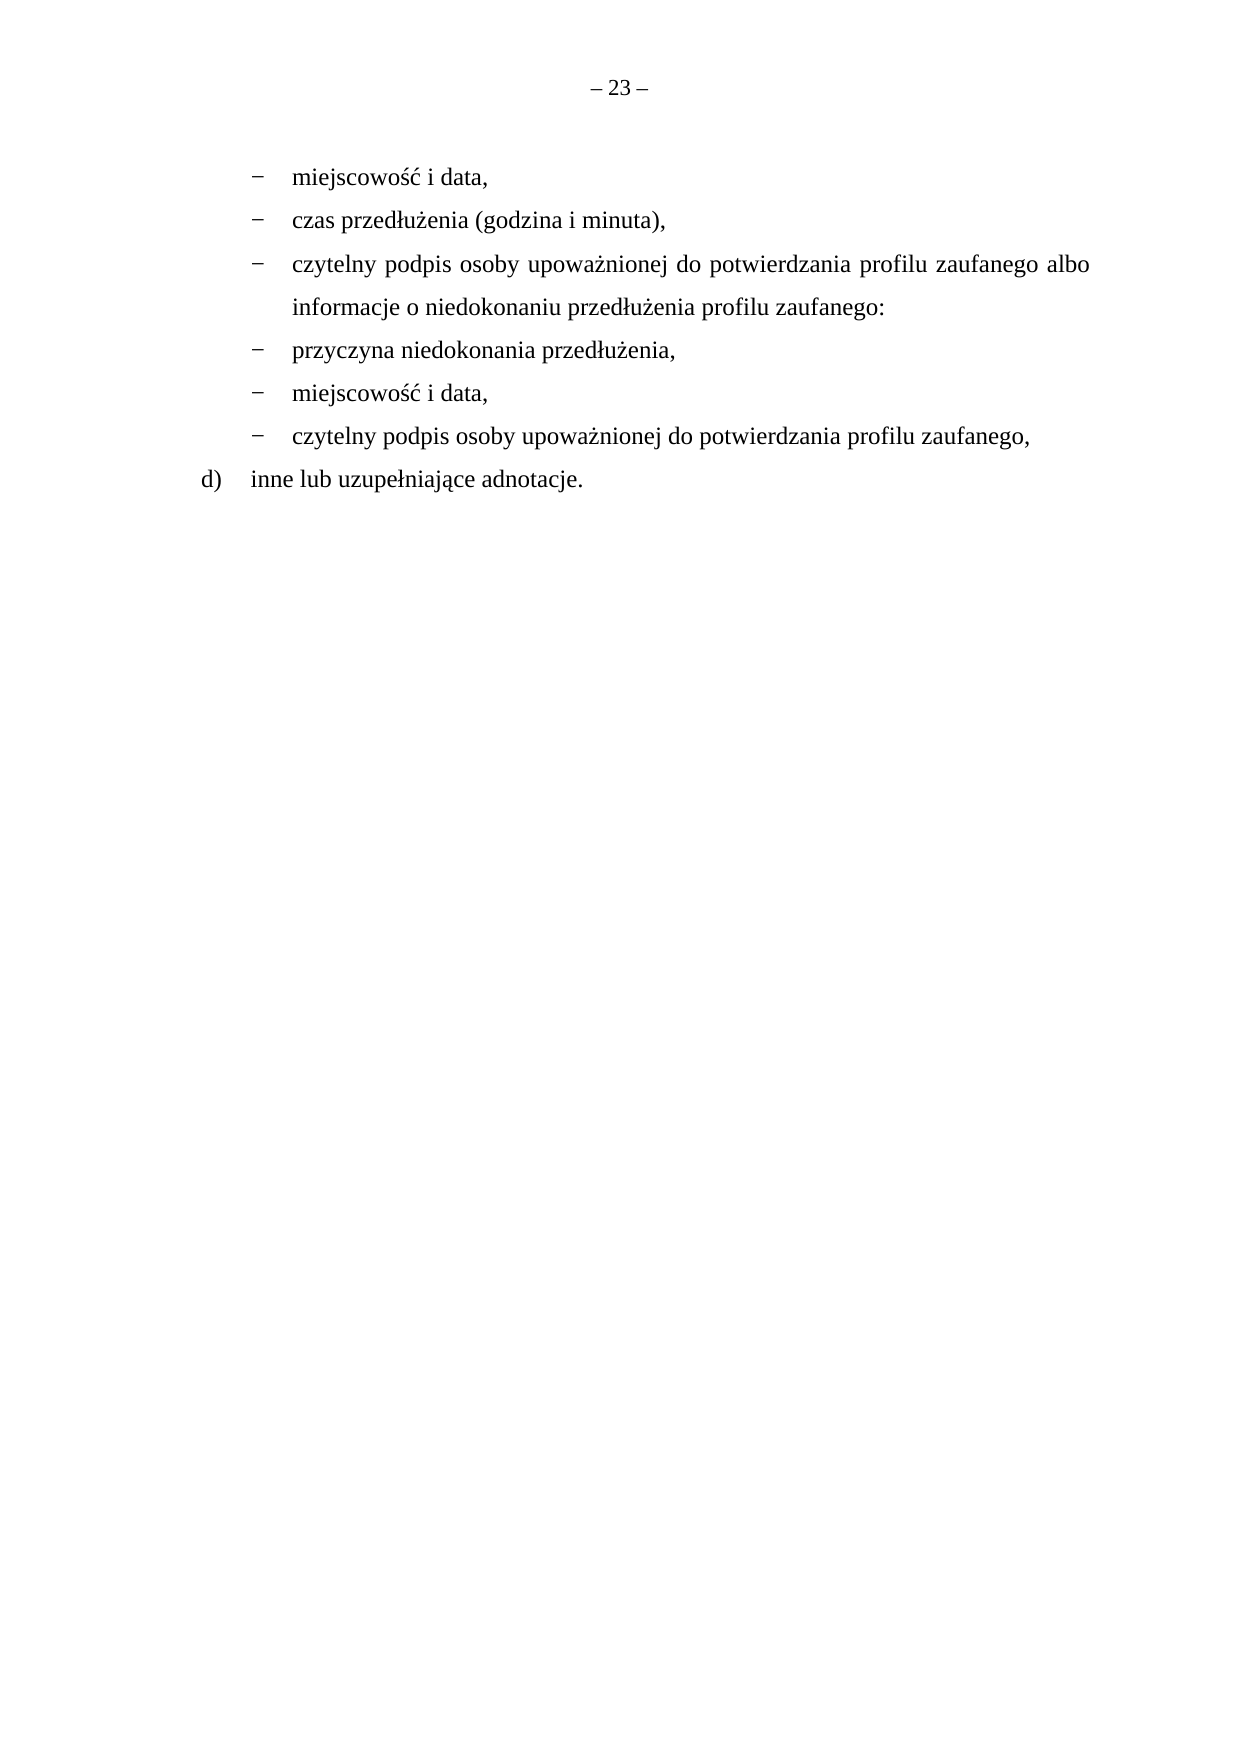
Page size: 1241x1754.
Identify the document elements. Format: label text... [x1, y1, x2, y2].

text d) inne lub uzupełniające adnotacje. [201, 464, 1091, 493]
text − miejscowość i data, [251, 162, 1091, 191]
text − czytelny podpis osoby upoważnionej do potwierdzania profilu zaufanego albo informacje o niedokonaniu przedłużenia profilu zaufanego: [251, 249, 1091, 321]
text − czas przedłużenia (godzina i minuta), [251, 206, 1091, 234]
text − miejscowość i data, [251, 378, 1091, 407]
text − czytelny podpis osoby upoważnionej do potwierdzania profilu zaufanego, [251, 421, 1091, 450]
text − przyczyna niedokonania przedłużenia, [251, 335, 1091, 364]
